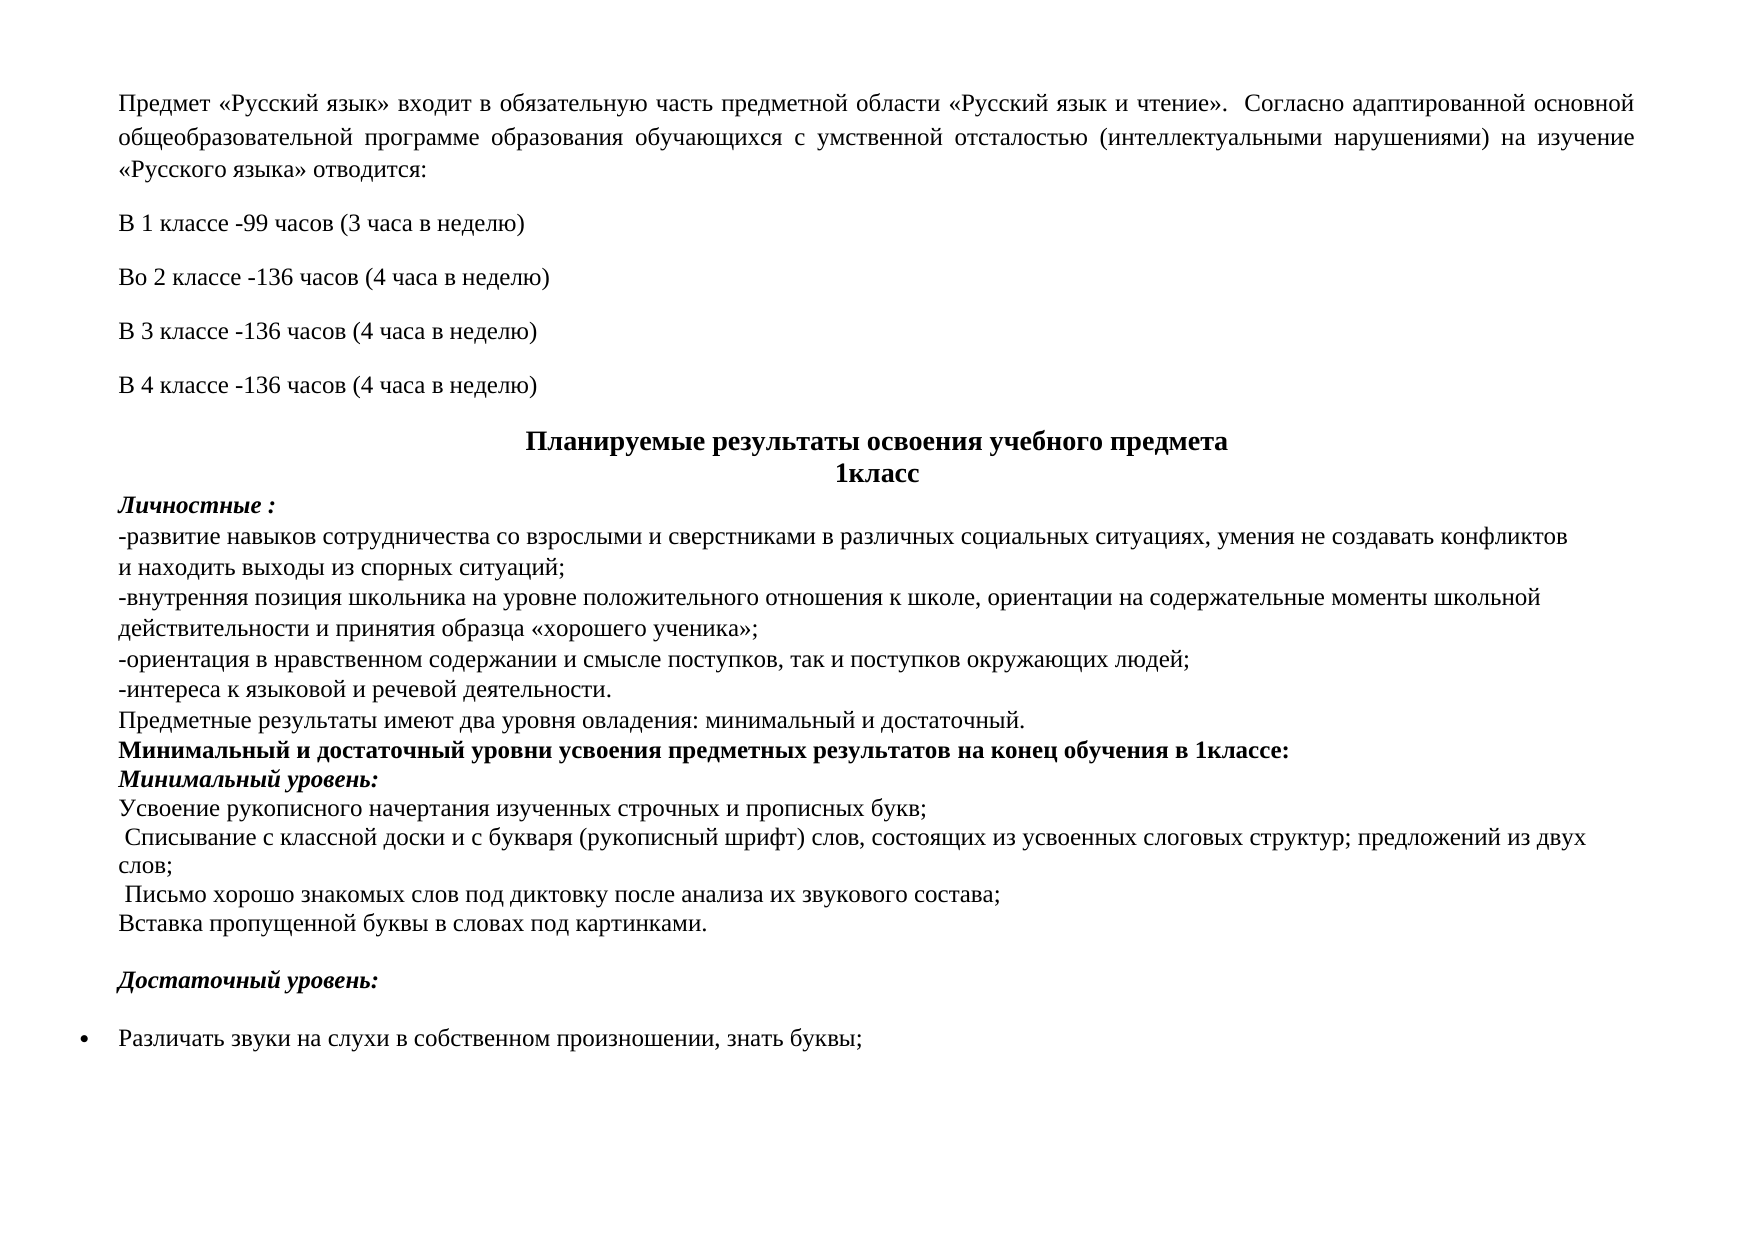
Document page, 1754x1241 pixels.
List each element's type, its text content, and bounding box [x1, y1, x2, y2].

text действительности и принятия образца «хорошего ученика»; [118, 611, 1636, 642]
text Минимальный и достаточный уровни усвоения предметных результатов на конец обучения в 1классе: [118, 734, 1636, 764]
text 1класс [118, 456, 1636, 489]
text Вставка пропущенной буквы в словах под картинками. [118, 908, 1636, 937]
text и находить выходы из спорных ситуаций; [118, 550, 1636, 581]
text Предметные результаты имеют два уровня овладения: минимальный и достаточный. [118, 703, 1636, 734]
text -развитие навыков сотрудничества со взрослыми и сверстниками в различных социальных ситуациях, умения не создавать конфликтов [118, 519, 1636, 550]
text -интереса к языковой и речевой деятельности. [118, 672, 1636, 703]
text Планируемые результаты освоения учебного предмета [118, 424, 1636, 456]
text Достаточный уровень: [118, 966, 1636, 994]
list Различать звуки на слухи в собственном произношении, знать буквы; [81, 1023, 1636, 1052]
text В 1 классе -99 часов (3 часа в неделю) [118, 208, 1636, 237]
text Усвоение рукописного начертания изученных строчных и прописных букв; [118, 793, 1636, 822]
text -внутренняя позиция школьника на уровне положительного отношения к школе, ориентации на содержательные моменты школьной [118, 581, 1636, 611]
text -ориентация в нравственном содержании и смысле поступков, так и поступков окружающих людей; [118, 642, 1636, 672]
text Письмо хорошо знакомых слов под диктовку после анализа их звукового состава; [118, 879, 1636, 908]
text Списывание с классной доски и с букваря (рукописный шрифт) слов, состоящих из усвоенных слоговых структур; предложений из двух слов; [118, 822, 1636, 879]
text Личностные : [118, 489, 1636, 519]
text В 4 классе -136 часов (4 часа в неделю) [118, 370, 1636, 399]
text Минимальный уровень: [118, 764, 1636, 793]
text Во 2 классе -136 часов (4 часа в неделю) [118, 262, 1636, 291]
text В 3 классе -136 часов (4 часа в неделю) [118, 316, 1636, 345]
text Предмет «Русский язык» входит в обязательную часть предметной области «Русский язык и чтение». Согласно адаптированной основной общеобразовательной программе образования обучающихся с умственной отсталостью (интеллектуальными нарушениями) на изучение «Русского языка» отводится: [118, 88, 1636, 183]
